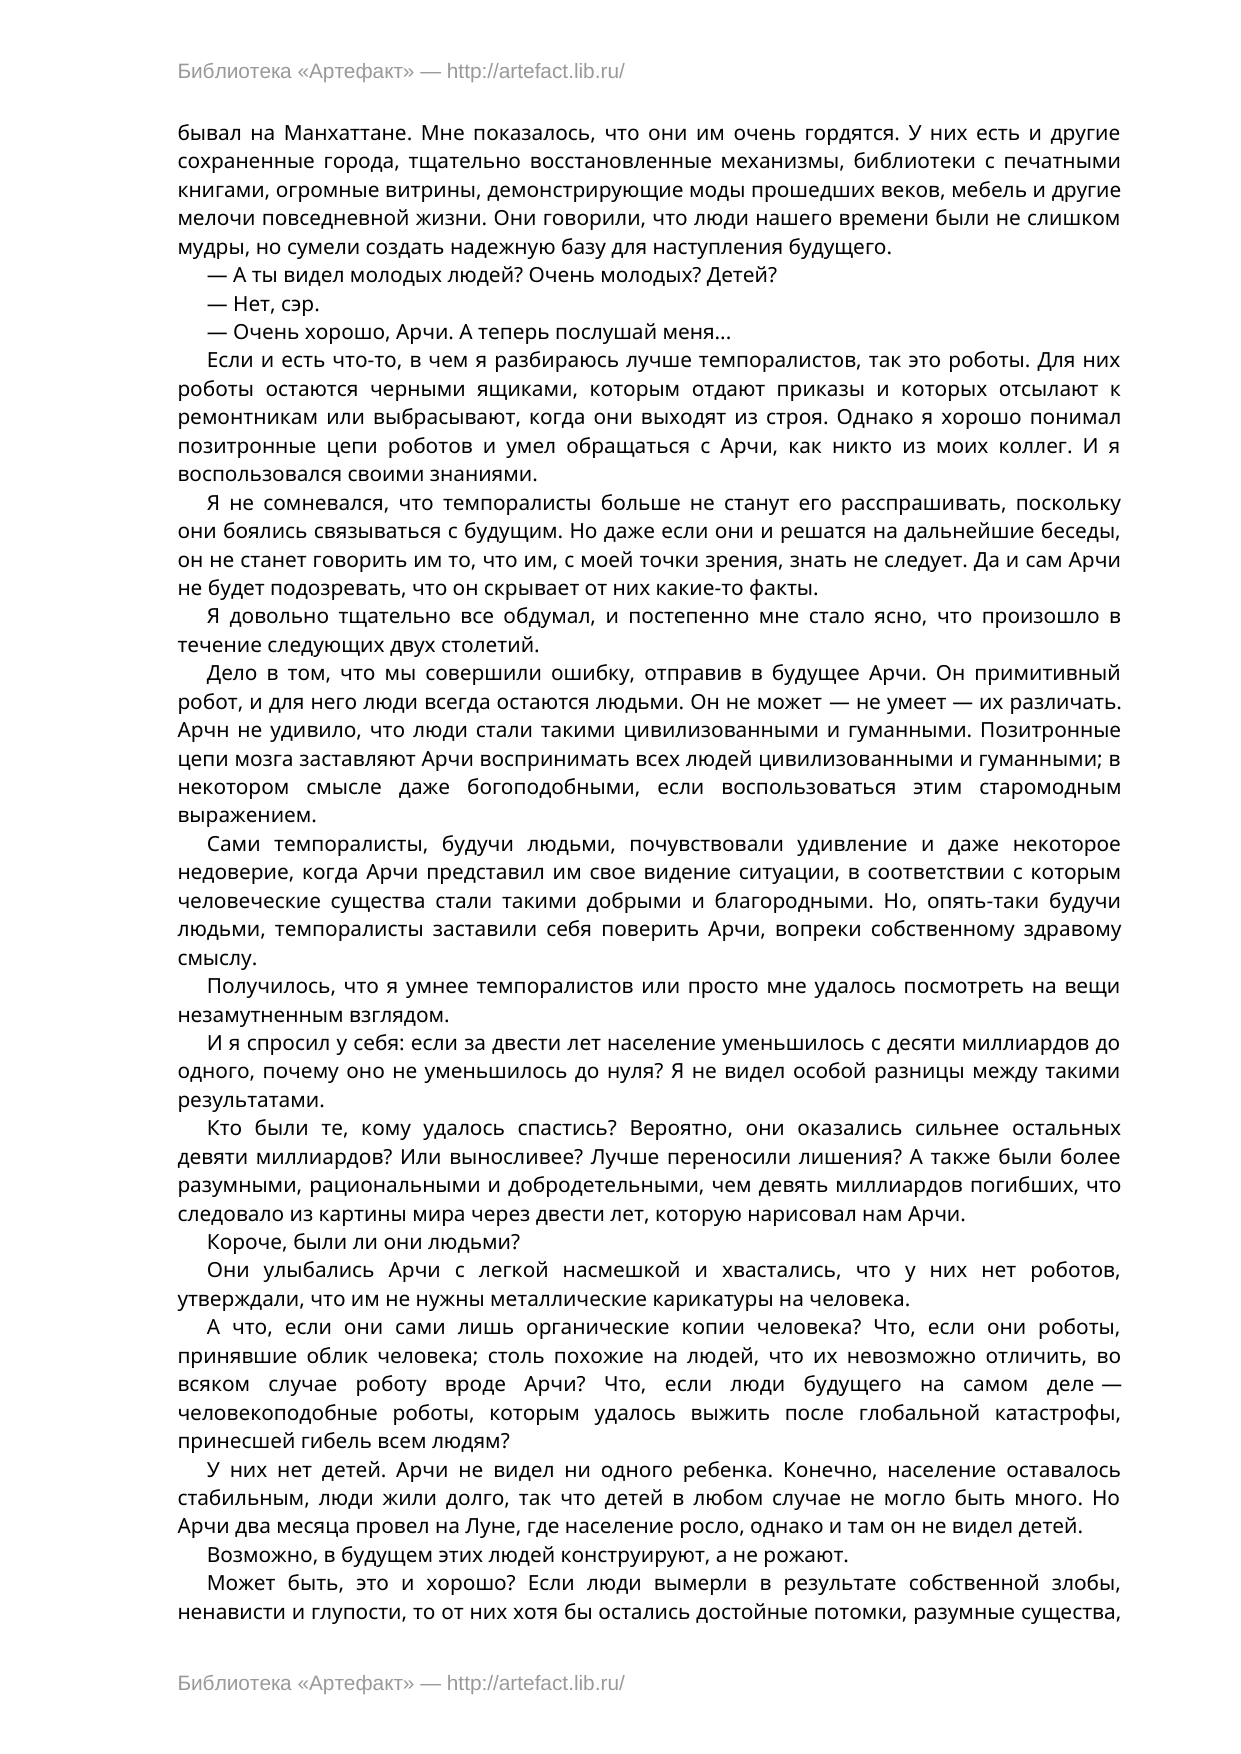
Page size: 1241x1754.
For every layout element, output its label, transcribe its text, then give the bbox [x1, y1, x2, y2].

text Я довольно тщательно все обдумал, и постепенно мне стало ясно, что произошло в течение следующих двух столетий. [177, 602, 1122, 658]
text Короче, были ли они людьми? [177, 1227, 1122, 1256]
text Возможно, в будущем этих людей конструируют, а не рожают. [177, 1540, 1122, 1568]
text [177, 1568, 1122, 1625]
text Получилось, что я умнее темпоралистов или просто мне удалось посмотреть на вещи незамутненным взглядом. [177, 971, 1122, 1028]
text — Нет, сэр. [177, 289, 1122, 317]
text Они улыбались Арчи с легкой насмешкой и хвастались, что у них нет роботов, утверждали, что им не нужны металлические карикатуры на человека. [177, 1256, 1122, 1312]
text — Очень хорошо, Арчи. А теперь послушай меня... [177, 317, 1122, 346]
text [177, 118, 1122, 260]
text Если и есть что-то, в чем я разбираюсь лучше темпоралистов, так это роботы. Для них роботы остаются черными ящиками, которым отдают приказы и которых отсылают к ремонтникам или выбрасывают, когда они выходят из строя. Однако я хорошо понимал позитронные цепи роботов и умел обращаться с Арчи, как никто из моих коллег. И я воспользовался своими знаниями. [177, 346, 1122, 488]
text — А ты видел молодых людей? Очень молодых? Детей? [177, 260, 1122, 289]
text Я не сомневался, что темпоралисты больше не станут его расспрашивать, поскольку они боялись связываться с будущим. Но даже если они и решатся на дальнейшие беседы, он не станет говорить им то, что им, с моей точки зрения, знать не следует. Да и сам Арчи не будет подозревать, что он скрывает от них какие-то факты. [177, 488, 1122, 602]
text И я спросил у себя: если за двести лет население уменьшилось с десяти миллиардов до одного, почему оно не уменьшилось до нуля? Я не видел особой разницы между такими результатами. [177, 1028, 1122, 1113]
text А что, если они сами лишь органические копии человека? Что, если они роботы, принявшие облик человека; столь похожие на людей, что их невозможно отличить, во всяком случае роботу вроде Арчи? Что, если люди будущего на самом деле — человекоподобные роботы, которым удалось выжить после глобальной катастрофы, принесшей гибель всем людям? [177, 1312, 1122, 1455]
text У них нет детей. Арчи не видел ни одного ребенка. Конечно, население оставалось стабильным, люди жили долго, так что детей в любом случае не могло быть много. Но Арчи два месяца провел на Луне, где население росло, однако и там он не видел детей. [177, 1455, 1122, 1540]
text Сами темпоралисты, будучи людьми, почувствовали удивление и даже некоторое недоверие, когда Арчи представил им свое видение ситуации, в соответствии с которым человеческие существа стали такими добрыми и благородными. Но, опять-таки будучи людьми, темпоралисты заставили себя поверить Арчи, вопреки собственному здравому смыслу. [177, 829, 1122, 971]
text Кто были те, кому удалось спастись? Вероятно, они оказались сильнее остальных девяти миллиардов? Или выносливее? Лучше переносили лишения? А также были более разумными, рациональными и добродетельными, чем девять миллиардов погибших, что следовало из картины мира через двести лет, которую нарисовал нам Арчи. [177, 1113, 1122, 1227]
text Дело в том, что мы совершили ошибку, отправив в будущее Арчи. Он примитивный робот, и для него люди всегда остаются людьми. Он не может — не умеет — их различать. Арчн не удивило, что люди стали такими цивилизованными и гуманными. Позитронные цепи мозга заставляют Арчи воспринимать всех людей цивилизованными и гуманными; в некотором смысле даже богоподобными, если воспользоваться этим старомодным выражением. [177, 658, 1122, 829]
